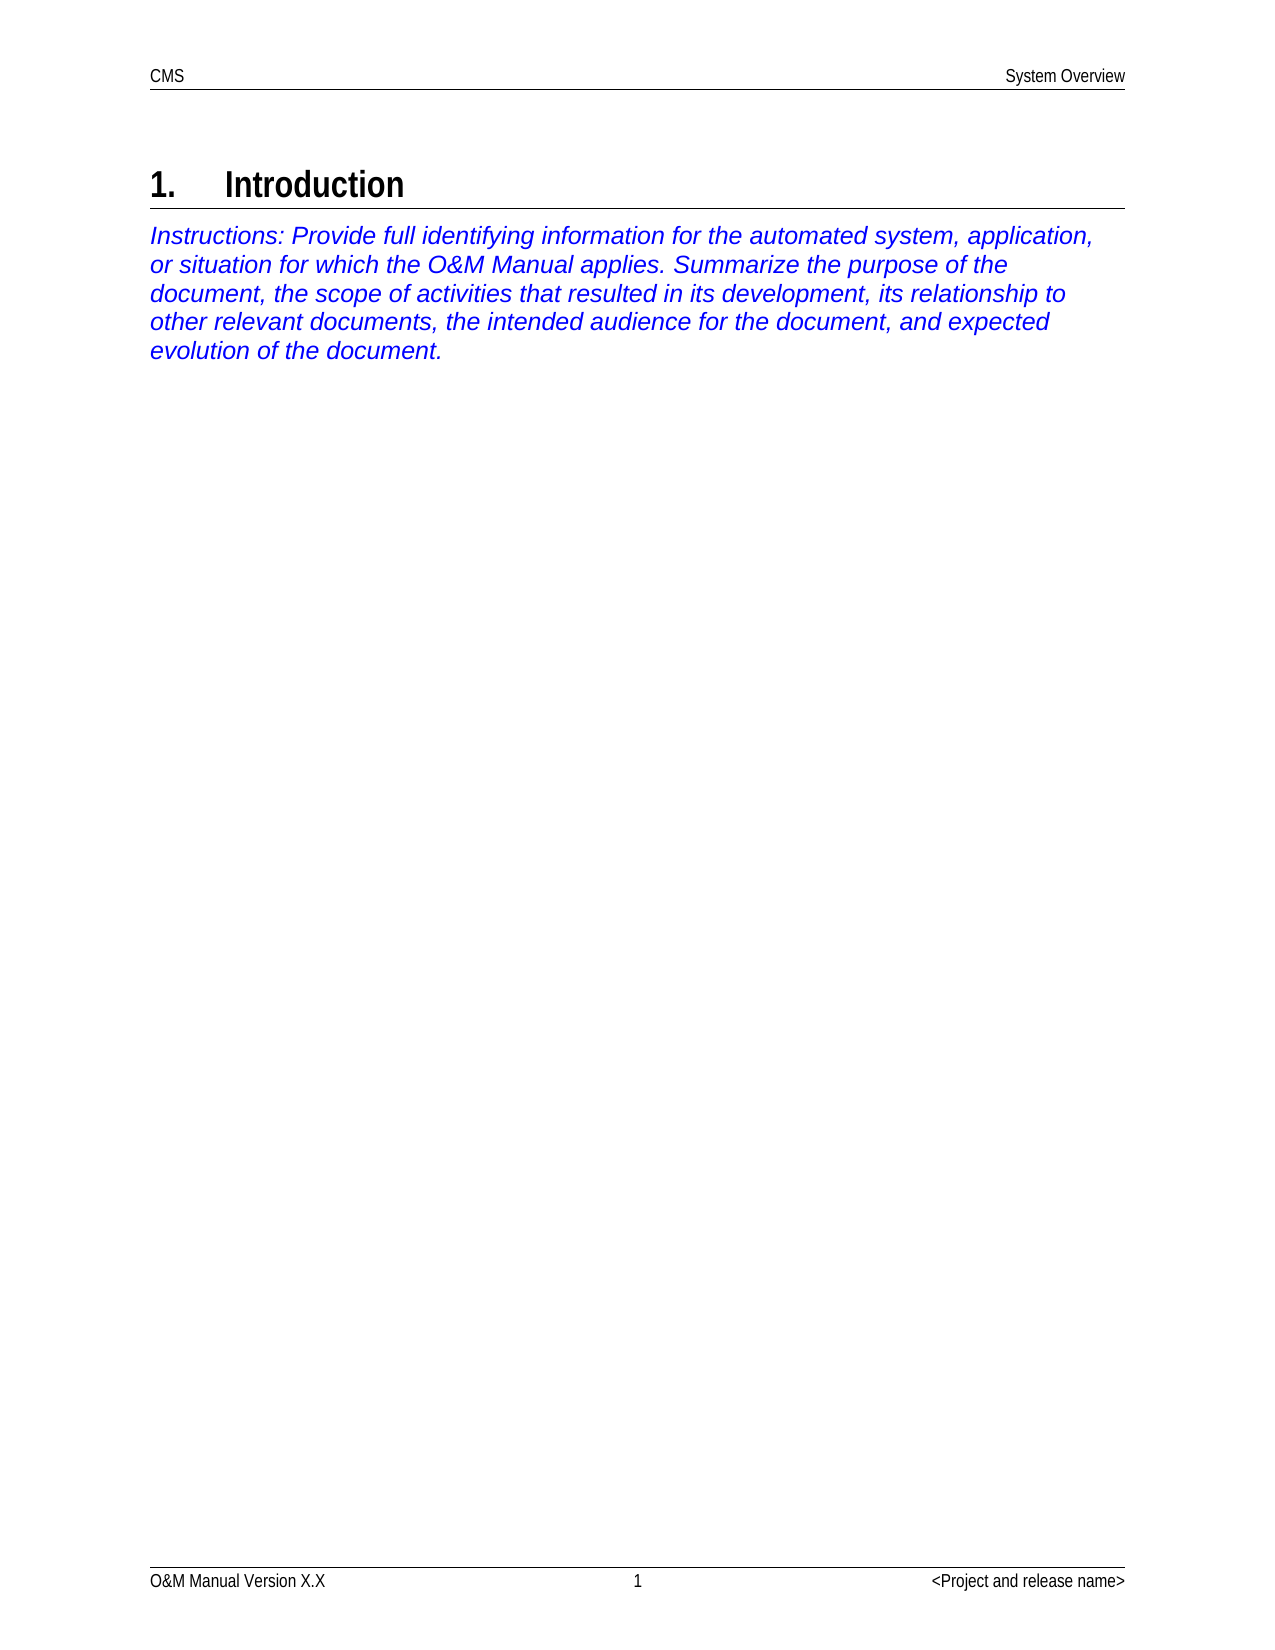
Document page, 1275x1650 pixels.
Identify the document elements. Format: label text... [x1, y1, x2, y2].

text Instructions: Provide full identifying information for the automated system, application, or situation for which the O&M Manual applies. Summarize the purpose of the document, the scope of activities that resulted in its development, its relationship to other relevant documents, the intended audience for the document, and expected evolution of the document. [150, 221, 1125, 365]
subtitle Introduction [150, 162, 1125, 208]
